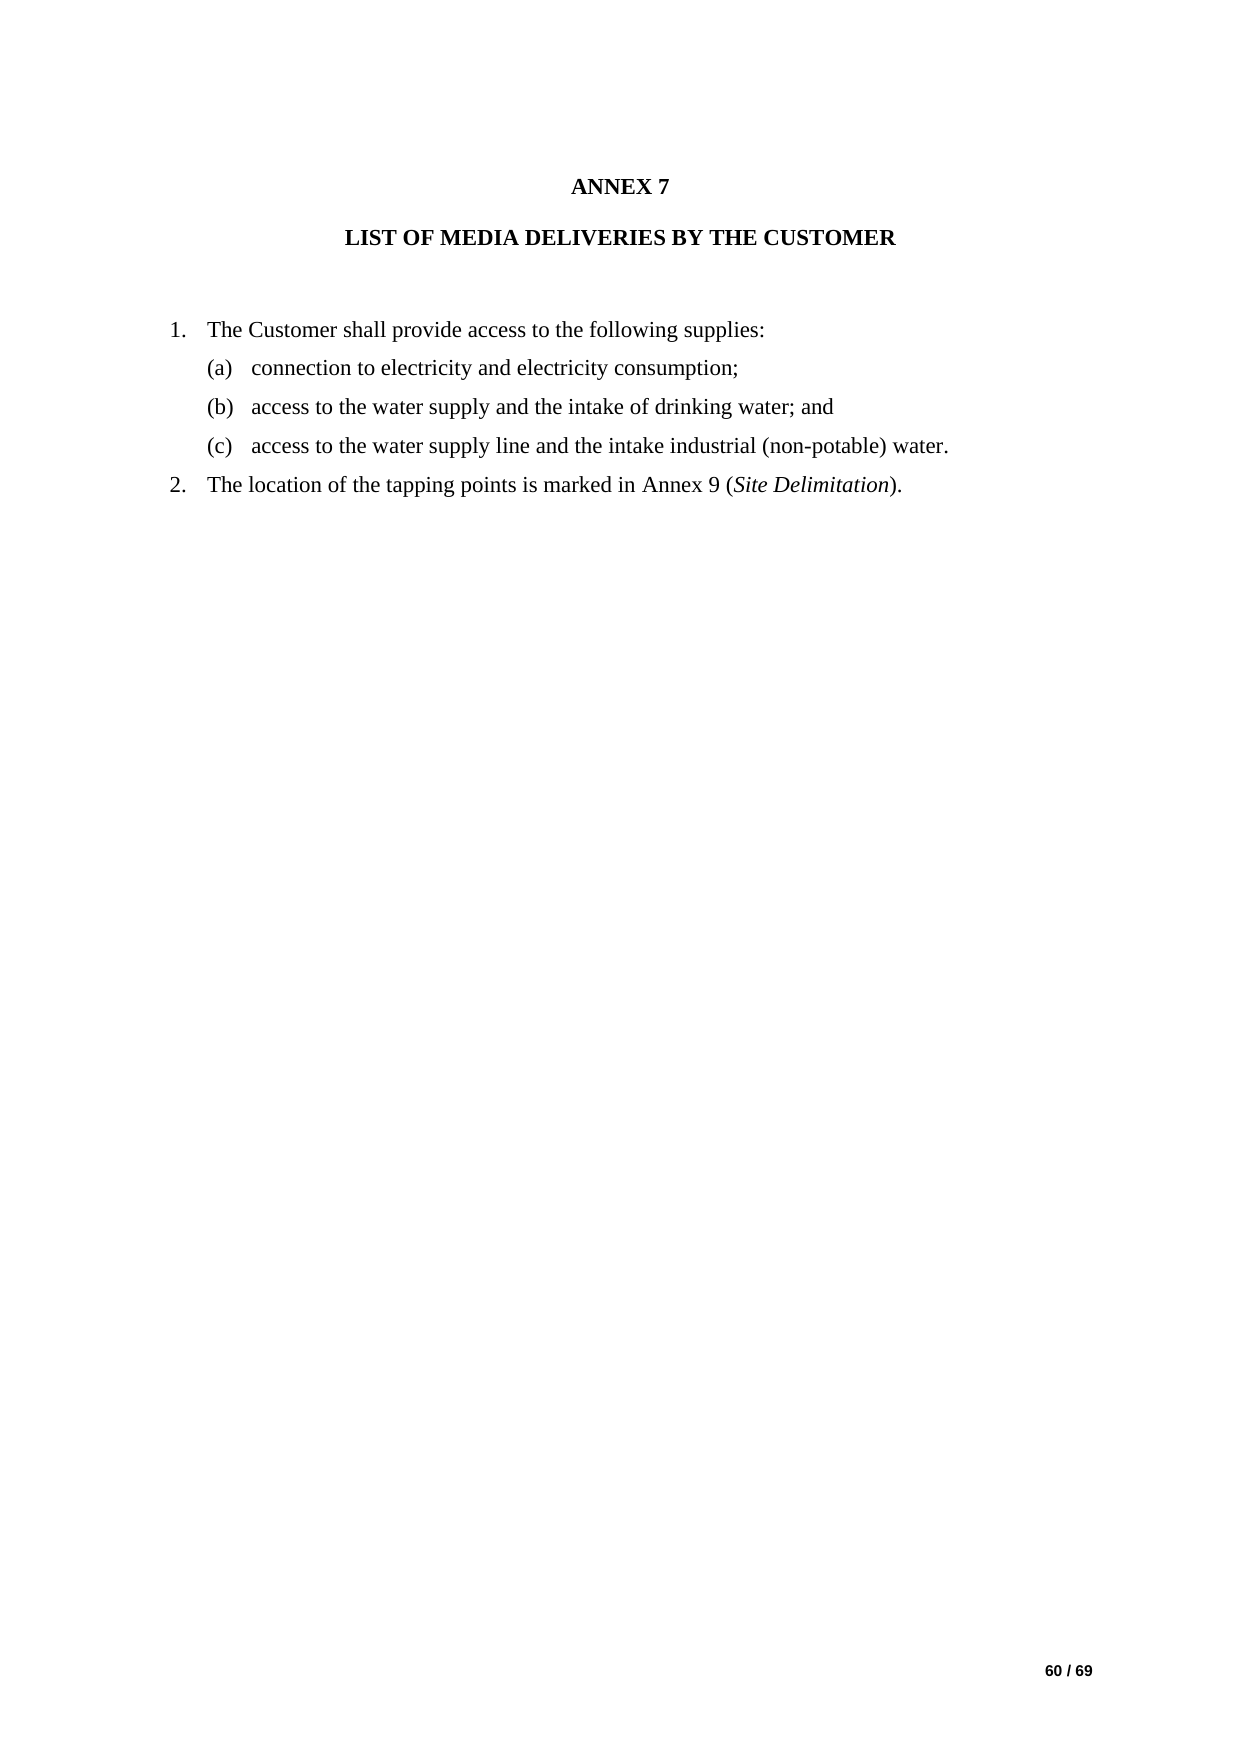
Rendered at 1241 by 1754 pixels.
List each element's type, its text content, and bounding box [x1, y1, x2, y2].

list The location of the tapping points is marked in Annex 9 (Site Delimitation). [169, 471, 1092, 497]
list connection to electricity and electricity consumption; [207, 354, 1092, 381]
text List of media deliveries by the Customer [148, 224, 1092, 250]
list The Customer shall provide access to the following supplies: [169, 316, 1092, 342]
text access to the water supply and the intake of drinking water; and [207, 393, 1092, 420]
text access to the water supply line and the intake industrial (non-potable) water. [207, 432, 1092, 458]
subtitle ANNEX 7 [148, 173, 1092, 199]
